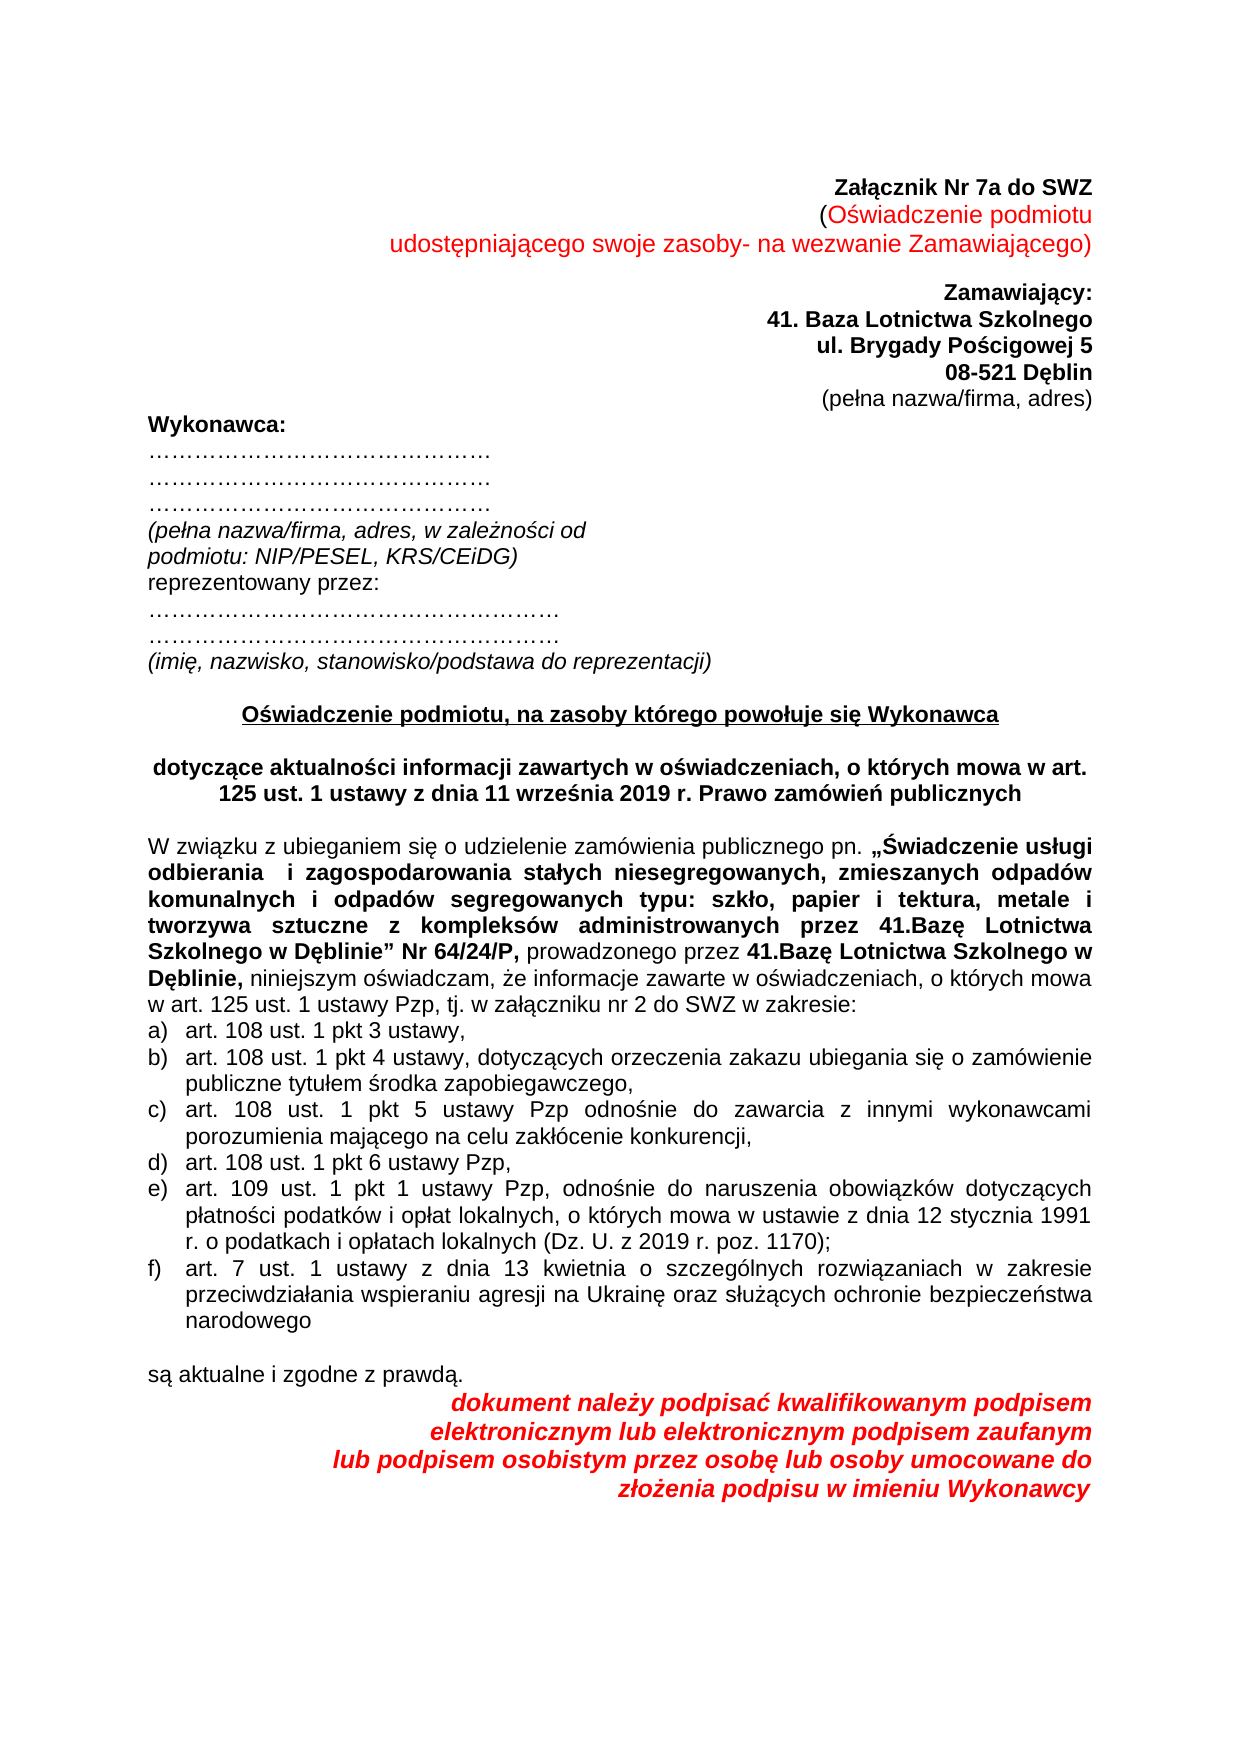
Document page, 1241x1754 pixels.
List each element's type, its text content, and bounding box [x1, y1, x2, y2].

list art. 108 ust. 1 pkt 3 ustawy, [148, 1017, 1093, 1044]
text ……………………………………… [148, 437, 1093, 464]
list art. 108 ust. 1 pkt 4 ustawy, dotyczących orzeczenia zakazu ubiegania się o zamówienie publiczne tytułem środka zapobiegawczego, [148, 1044, 1093, 1096]
text (pełna nazwa/firma, adres) [148, 385, 1093, 411]
text ……………………………………………… [148, 622, 1093, 648]
text W związku z ubieganiem się o udzielenie zamówienia publicznego pn. „Świadczenie usługi odbierania i zagospodarowania stałych niesegregowanych, zmieszanych odpadów komunalnych i odpadów segregowanych typu: szkło, papier i tektura, metale i tworzywa sztuczne z kompleksów administrowanych przez 41.Bazę Lotnictwa Szkolnego w Dęblinie” Nr 64/24/P, prowadzonego przez 41.Bazę Lotnictwa Szkolnego w Dęblinie, niniejszym oświadczam, że informacje zawarte w oświadczeniach, o których mowa w art. 125 ust. 1 ustawy Pzp, tj. w załączniku nr 2 do SWZ w zakresie: [148, 833, 1093, 1017]
text 41. Baza Lotnictwa Szkolnego [148, 306, 1093, 332]
text (imię, nazwisko, stanowisko/podstawa do reprezentacji) [148, 648, 1093, 675]
text Zamawiający: [148, 279, 1093, 306]
text ul. Brygady Pościgowej 5 [148, 332, 1093, 358]
text dotyczące aktualności informacji zawartych w oświadczeniach, o których mowa w art. 125 ust. 1 ustawy z dnia 11 września 2019 r. Prawo zamówień publicznych [148, 754, 1093, 806]
list art. 109 ust. 1 pkt 1 ustawy Pzp, odnośnie do naruszenia obowiązków dotyczących płatności podatków i opłat lokalnych, o których mowa w ustawie z dnia 12 stycznia 1991 r. o podatkach i opłatach lokalnych (Dz. U. z 2019 r. poz. 1170); [148, 1175, 1093, 1254]
text lub podpisem osobistym przez osobę lub osoby umocowane do [148, 1445, 1093, 1474]
list art. 108 ust. 1 pkt 5 ustawy Pzp odnośnie do zawarcia z innymi wykonawcami porozumienia mającego na celu zakłócenie konkurencji, [148, 1096, 1093, 1149]
text Oświadczenie podmiotu, na zasoby którego powołuje się Wykonawca [148, 701, 1093, 727]
list art. 7 ust. 1 ustawy z dnia 13 kwietnia o szczególnych rozwiązaniach w zakresie przeciwdziałania wspieraniu agresji na Ukrainę oraz służących ochronie bezpieczeństwa narodowego [148, 1254, 1093, 1333]
text są aktualne i zgodne z prawdą. [148, 1361, 1093, 1388]
text udostępniającego swoje zasoby- na wezwanie Zamawiającego) [148, 229, 1093, 258]
text ……………………………………………… [148, 596, 1093, 622]
text elektronicznym lub elektronicznym podpisem zaufanym [148, 1416, 1093, 1445]
text złożenia podpisu w imieniu Wykonawcy [148, 1474, 1093, 1503]
text ……………………………………… [148, 490, 1093, 517]
text (Oświadczenie podmiotu [148, 200, 1093, 229]
text Załącznik Nr 7a do SWZ [148, 174, 1093, 200]
text podmiotu: NIP/PESEL, KRS/CEiDG) [148, 543, 1093, 569]
text Wykonawca: [148, 411, 1093, 437]
text 08-521 Dęblin [148, 358, 1093, 385]
text reprezentowany przez: [148, 569, 1093, 596]
text ……………………………………… [148, 464, 1093, 490]
text (pełna nazwa/firma, adres, w zależności od [148, 517, 1093, 543]
text dokument należy podpisać kwalifikowanym podpisem [148, 1388, 1093, 1416]
list art. 108 ust. 1 pkt 6 ustawy Pzp, [148, 1149, 1093, 1175]
